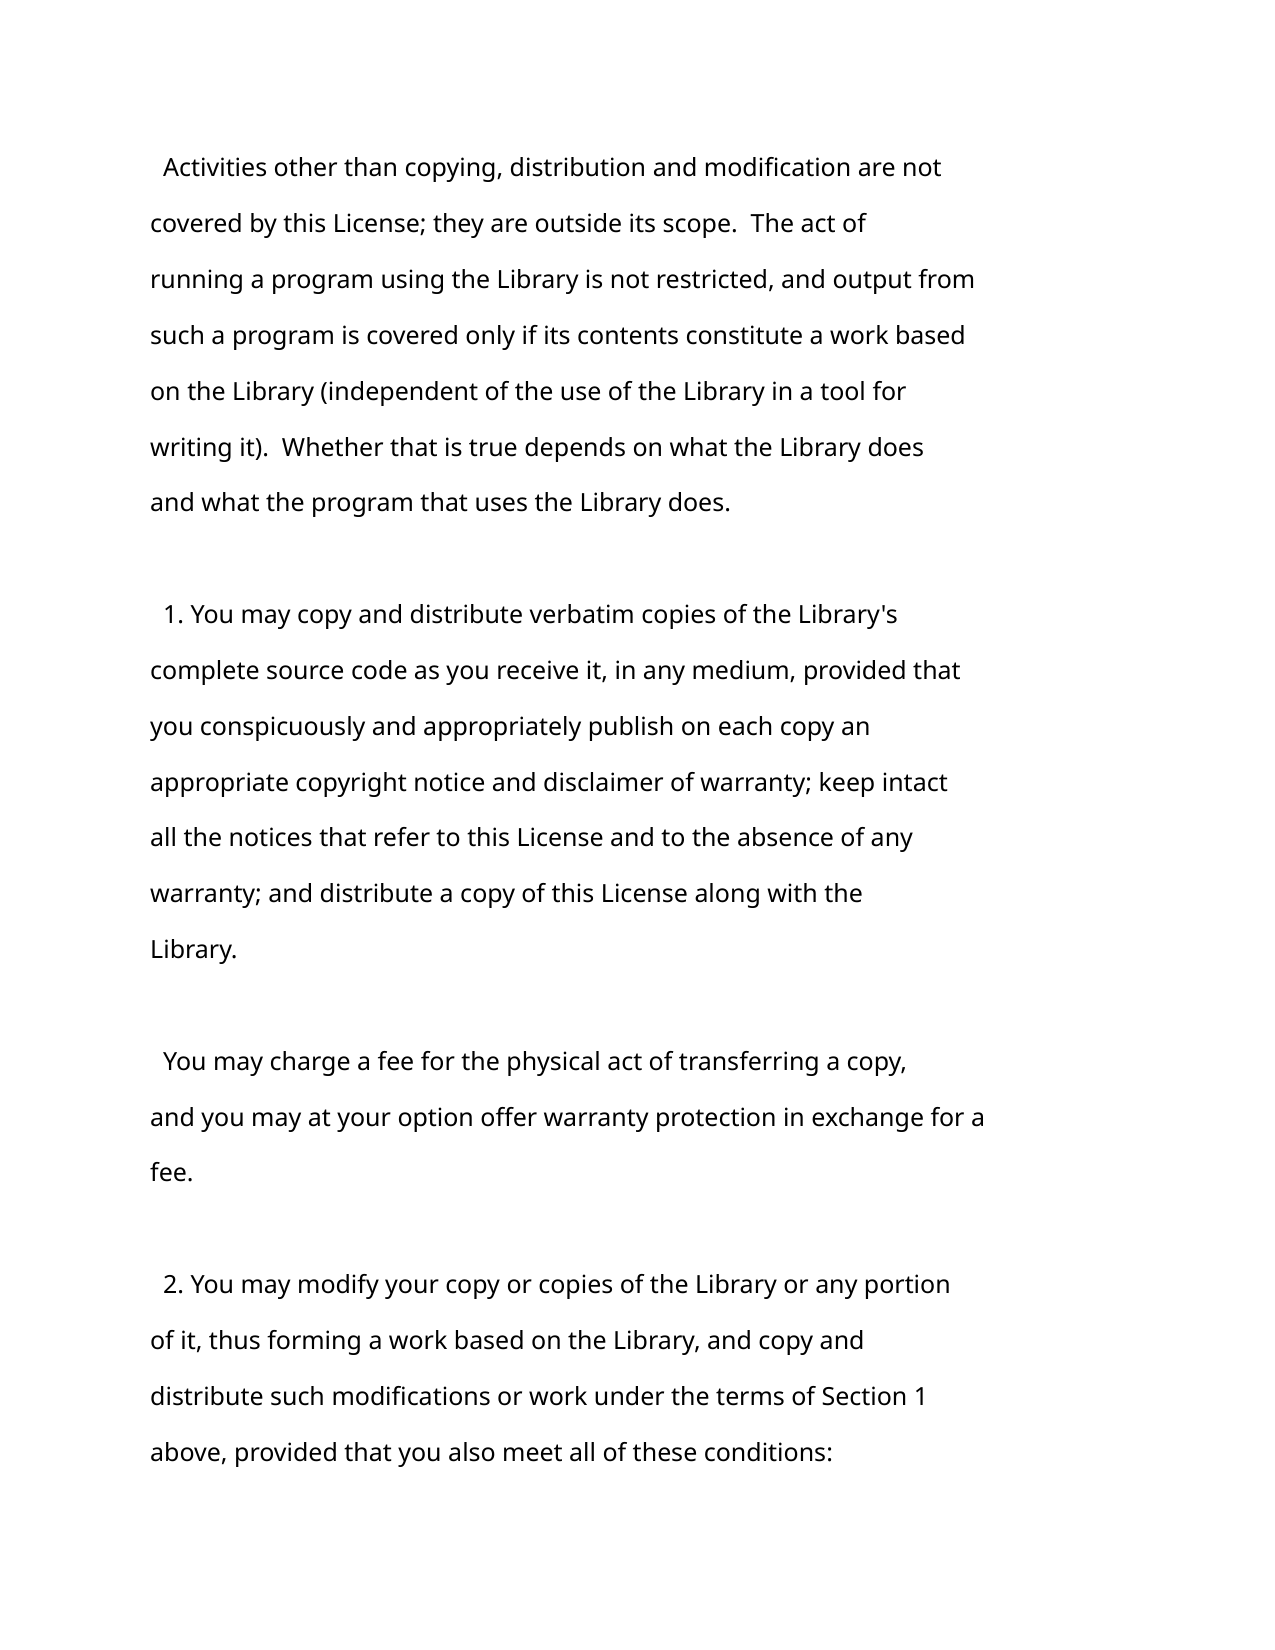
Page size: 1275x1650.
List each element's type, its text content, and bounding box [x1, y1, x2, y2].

text covered by this License; they are outside its scope. The act of [150, 206, 1125, 240]
text 2. You may modify your copy or copies of the Library or any portion [150, 1267, 1125, 1301]
text complete source code as you receive it, in any medium, provided that [150, 652, 1125, 687]
text Activities other than copying, distribution and modification are not [150, 150, 1125, 184]
text running a program using the Library is not restricted, and output from [150, 262, 1125, 296]
text you conspicuously and appropriately publish on each copy an [150, 708, 1125, 742]
text all the notices that refer to this License and to the absence of any [150, 820, 1125, 854]
text and you may at your option offer warranty protection in exchange for a [150, 1099, 1125, 1133]
text Library. [150, 932, 1125, 966]
text distribute such modifications or work under the terms of Section 1 [150, 1378, 1125, 1412]
text of it, thus forming a work based on the Library, and copy and [150, 1322, 1125, 1357]
text warranty; and distribute a copy of this License along with the [150, 876, 1125, 910]
text such a program is covered only if its contents constitute a work based [150, 317, 1125, 352]
text fee. [150, 1155, 1125, 1189]
text on the Library (independent of the use of the Library in a tool for [150, 373, 1125, 407]
text above, provided that you also meet all of these conditions: [150, 1434, 1125, 1468]
text appropriate copyright notice and disclaimer of warranty; keep intact [150, 764, 1125, 798]
text and what the program that uses the Library does. [150, 485, 1125, 519]
text writing it). Whether that is true depends on what the Library does [150, 429, 1125, 463]
text You may charge a fee for the physical act of transferring a copy, [150, 1043, 1125, 1077]
text 1. You may copy and distribute verbatim copies of the Library's [150, 597, 1125, 631]
